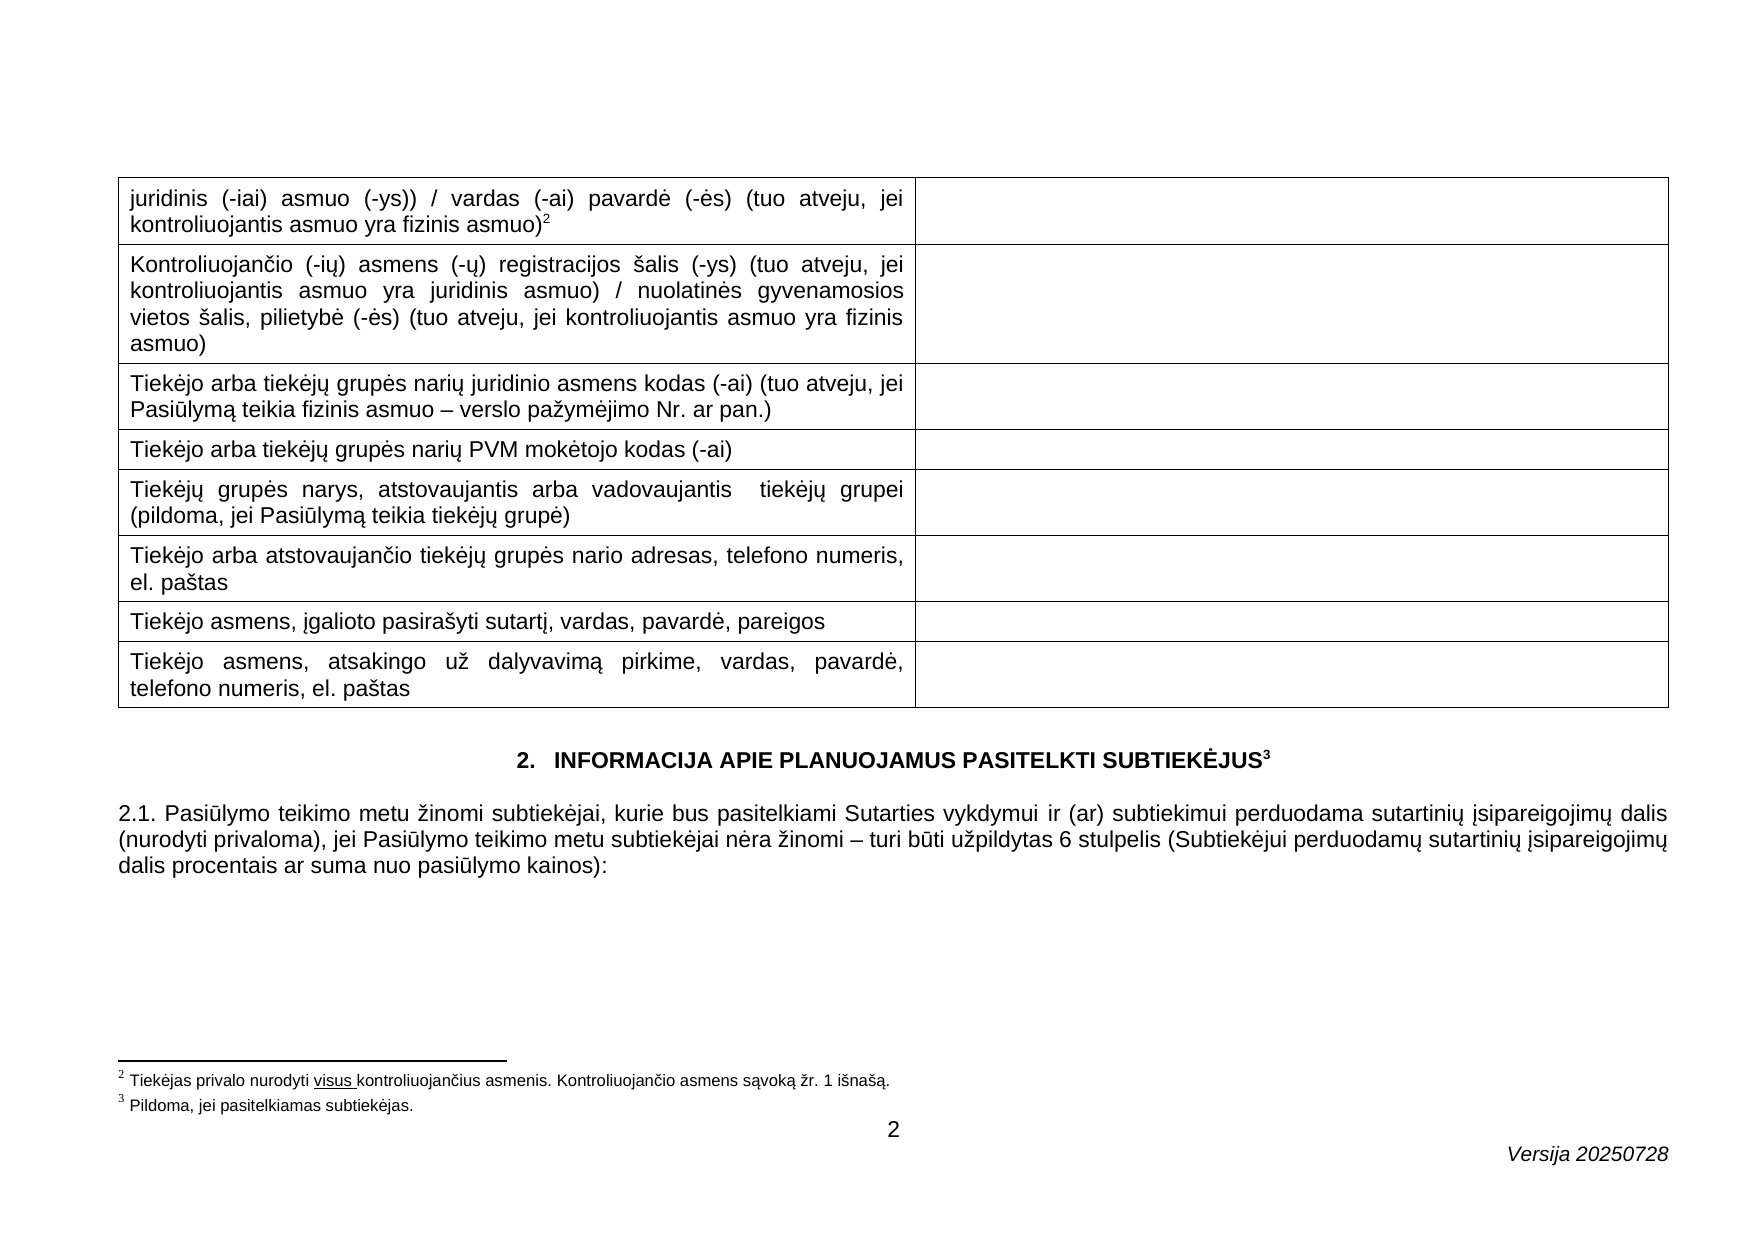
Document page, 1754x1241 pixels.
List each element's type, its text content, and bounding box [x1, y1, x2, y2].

text 2.1. Pasiūlymo teikimo metu žinomi subtiekėjai, kurie bus pasitelkiami Sutarties vykdymui ir (ar) subtiekimui perduodama sutartinių įsipareigojimų dalis (nurodyti privaloma), jei Pasiūlymo teikimo metu subtiekėjai nėra žinomi – turi būti užpildytas 6 stulpelis (Subtiekėjui perduodamų sutartinių įsipareigojimų dalis procentais ar suma nuo pasiūlymo kainos): [118, 800, 1668, 879]
table_cell Tiekėjo arba atstovaujančio tiekėjų grupės nario adresas, telefono numeris, el. paštas [119, 536, 915, 601]
list INFORMACIJA APIE PLANUOJAMUS PASITELKTI SUBTIEKĖJUS [118, 747, 1668, 773]
table_cell Kontroliuojančio (-ių) asmens (-ų) registracijos šalis (-ys) (tuo atveju, jei kontroliuojantis asmuo yra juridinis asmuo) / nuolatinės gyvenamosios vietos šalis, pilietybė (-ės) (tuo atveju, jei kontroliuojantis asmuo yra fizinis asmuo) [119, 245, 915, 362]
table_cell Tiekėjo asmens, įgalioto pasirašyti sutartį, vardas, pavardė, pareigos [119, 602, 915, 641]
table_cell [119, 178, 915, 243]
table_cell Tiekėjo arba tiekėjų grupės narių PVM mokėtojo kodas (-ai) [119, 430, 915, 468]
table_cell [916, 536, 1668, 601]
table_cell [916, 642, 1668, 707]
table_cell Tiekėjo arba tiekėjų grupės narių juridinio asmens kodas (-ai) (tuo atveju, jei Pasiūlymą teikia fizinis asmuo – verslo pažymėjimo Nr. ar pan.) [119, 364, 915, 429]
table_cell [916, 178, 1668, 243]
table_cell Tiekėjo asmens, atsakingo už dalyvavimą pirkime, vardas, pavardė, telefono numeris, el. paštas [119, 642, 915, 707]
table_cell [916, 245, 1668, 362]
table_cell [916, 470, 1668, 535]
table_cell Tiekėjų grupės narys, atstovaujantis arba vadovaujantis tiekėjų grupei (pildoma, jei Pasiūlymą teikia tiekėjų grupė) [119, 470, 915, 535]
table_cell [916, 430, 1668, 468]
table_cell [916, 602, 1668, 641]
table_cell [916, 364, 1668, 429]
